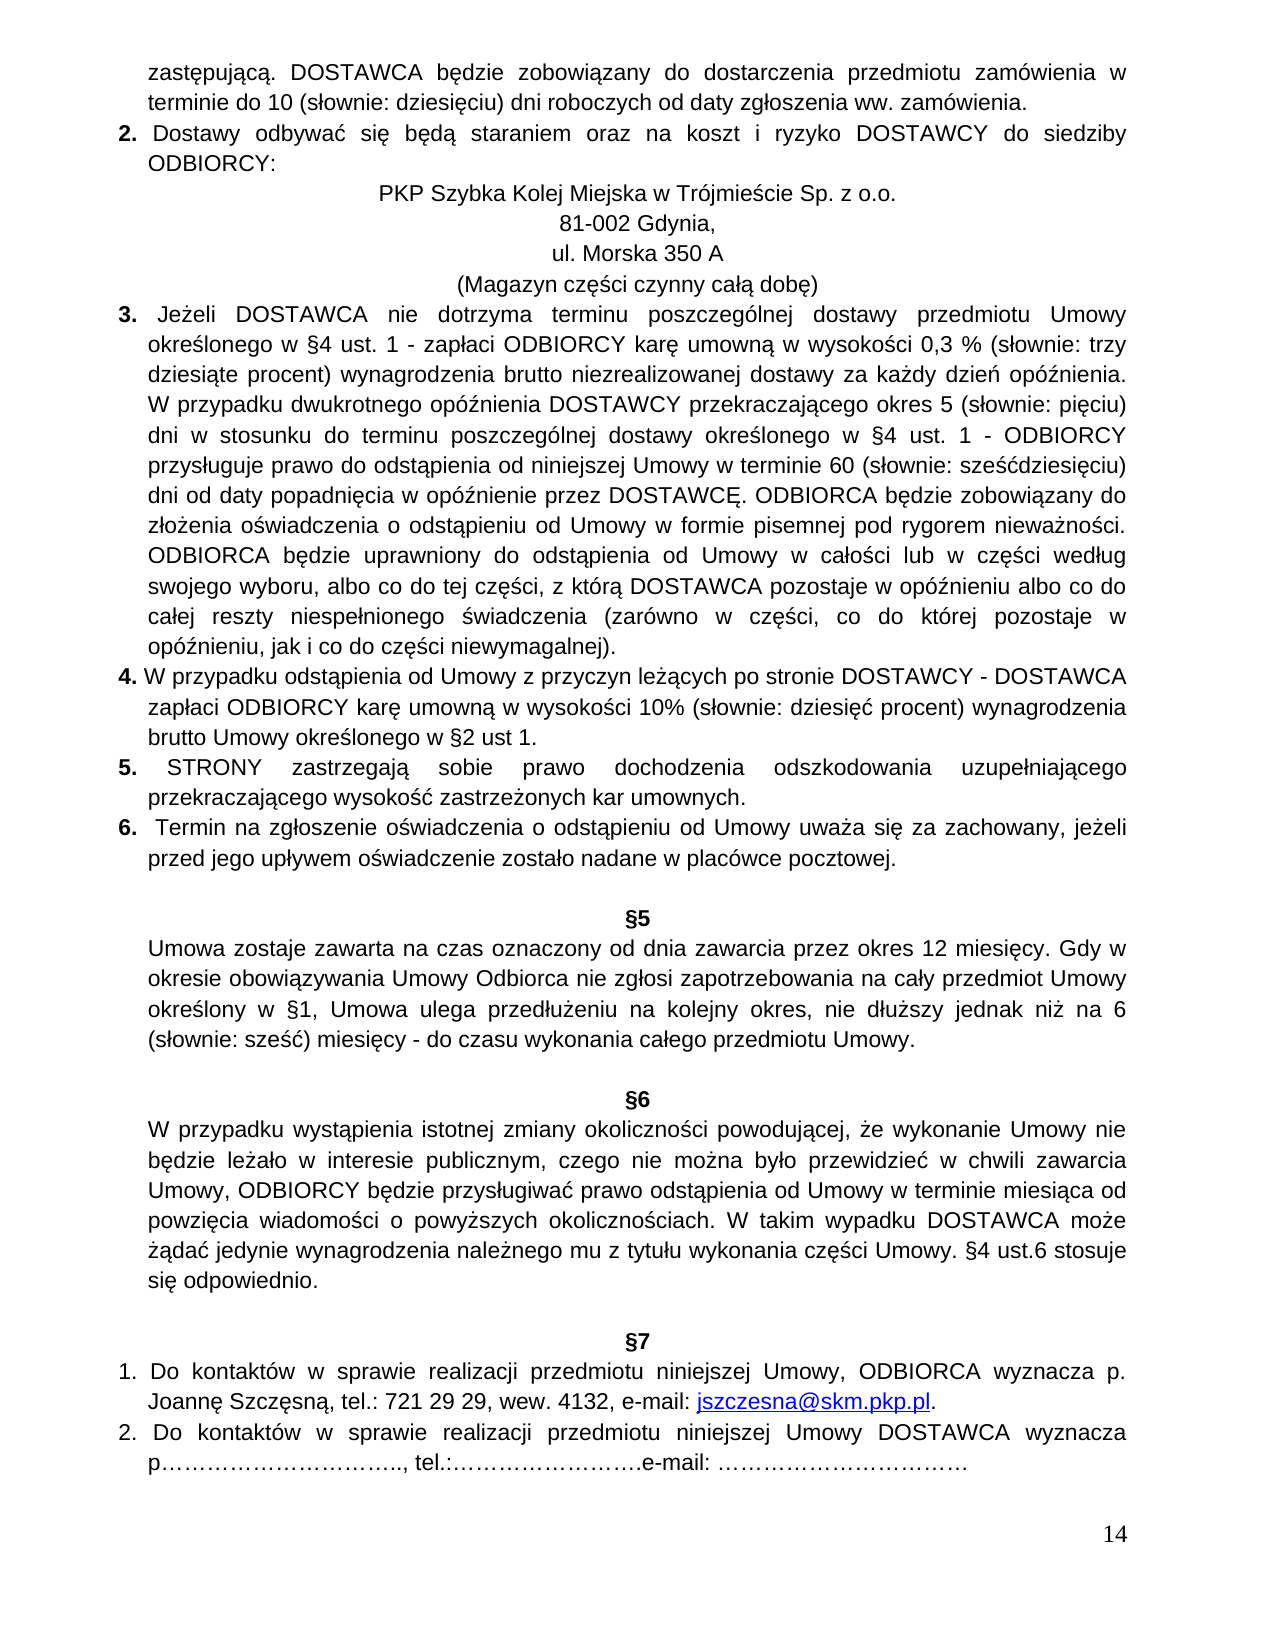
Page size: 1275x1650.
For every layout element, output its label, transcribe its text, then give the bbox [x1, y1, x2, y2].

text §7 [148, 1328, 1127, 1354]
text 6. Termin na zgłoszenie oświadczenia o odstąpieniu od Umowy uważa się za zachowany, jeżeli przed jego upływem oświadczenie zostało nadane w placówce pocztowej. [118, 814, 1127, 871]
text 1. Do kontaktów w sprawie realizacji przedmiotu niniejszej Umowy, ODBIORCA wyznacza p. Joannę Szczęsną, tel.: 721 29 29, wew. 4132, e-mail: jszczesna@skm.pkp.pl. [118, 1358, 1127, 1414]
text (Magazyn części czynny całą dobę) [148, 271, 1127, 297]
text 2. Do kontaktów w sprawie realizacji przedmiotu niniejszej Umowy DOSTAWCA wyznacza p………………………….., tel.:…………………….e-mail: …………………………… [118, 1418, 1127, 1475]
text 2. Dostawy odbywać się będą staraniem oraz na koszt i ryzyko DOSTAWCY do siedziby ODBIORCY: [118, 119, 1127, 176]
text 4. W przypadku odstąpienia od Umowy z przyczyn leżących po stronie DOSTAWCY - DOSTAWCA zapłaci ODBIORCY karę umowną w wysokości 10% (słownie: dziesięć procent) wynagrodzenia brutto Umowy określonego w §2 ust 1. [118, 663, 1127, 750]
text W przypadku wystąpienia istotnej zmiany okoliczności powodującej, że wykonanie Umowy nie będzie leżało w interesie publicznym, czego nie można było przewidzieć w chwili zawarcia Umowy, ODBIORCY będzie przysługiwać prawo odstąpienia od Umowy w terminie miesiąca od powzięcia wiadomości o powyższych okolicznościach. W takim wypadku DOSTAWCA może żądać jedynie wynagrodzenia należnego mu z tytułu wykonania części Umowy. §4 ust.6 stosuje się odpowiednio. [148, 1116, 1127, 1294]
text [118, 59, 1127, 116]
text 5. STRONY zastrzegają sobie prawo dochodzenia odszkodowania uzupełniającego przekraczającego wysokość zastrzeżonych kar umownych. [118, 754, 1127, 810]
text PKP Szybka Kolej Miejska w Trójmieście Sp. z o.o. [148, 180, 1127, 206]
text 3. Jeżeli DOSTAWCA nie dotrzyma terminu poszczególnej dostawy przedmiotu Umowy określonego w §4 ust. 1 - zapłaci ODBIORCY karę umowną w wysokości 0,3 % (słownie: trzy dziesiąte procent) wynagrodzenia brutto niezrealizowanej dostawy za każdy dzień opóźnienia. W przypadku dwukrotnego opóźnienia DOSTAWCY przekraczającego okres 5 (słownie: pięciu) dni w stosunku do terminu poszczególnej dostawy określonego w §4 ust. 1 - ODBIORCY przysługuje prawo do odstąpienia od niniejszej Umowy w terminie 60 (słownie: sześćdziesięciu) dni od daty popadnięcia w opóźnienie przez DOSTAWCĘ. ODBIORCA będzie zobowiązany do złożenia oświadczenia o odstąpieniu od Umowy w formie pisemnej pod rygorem nieważności. ODBIORCA będzie uprawniony do odstąpienia od Umowy w całości lub w części według swojego wyboru, albo co do tej części, z którą DOSTAWCA pozostaje w opóźnieniu albo co do całej reszty niespełnionego świadczenia (zarówno w części, co do której pozostaje w opóźnieniu, jak i co do części niewymagalnej). [118, 301, 1127, 659]
text Umowa zostaje zawarta na czas oznaczony od dnia zawarcia przez okres 12 miesięcy. Gdy w okresie obowiązywania Umowy Odbiorca nie zgłosi zapotrzebowania na cały przedmiot Umowy określony w §1, Umowa ulega przedłużeniu na kolejny okres, nie dłuższy jednak niż na 6 (słownie: sześć) miesięcy - do czasu wykonania całego przedmiotu Umowy. [148, 935, 1127, 1052]
text 81-002 Gdynia, [148, 210, 1127, 236]
text ul. Morska [148, 240, 1127, 267]
text §6 [148, 1086, 1127, 1112]
text §5 [148, 905, 1127, 931]
